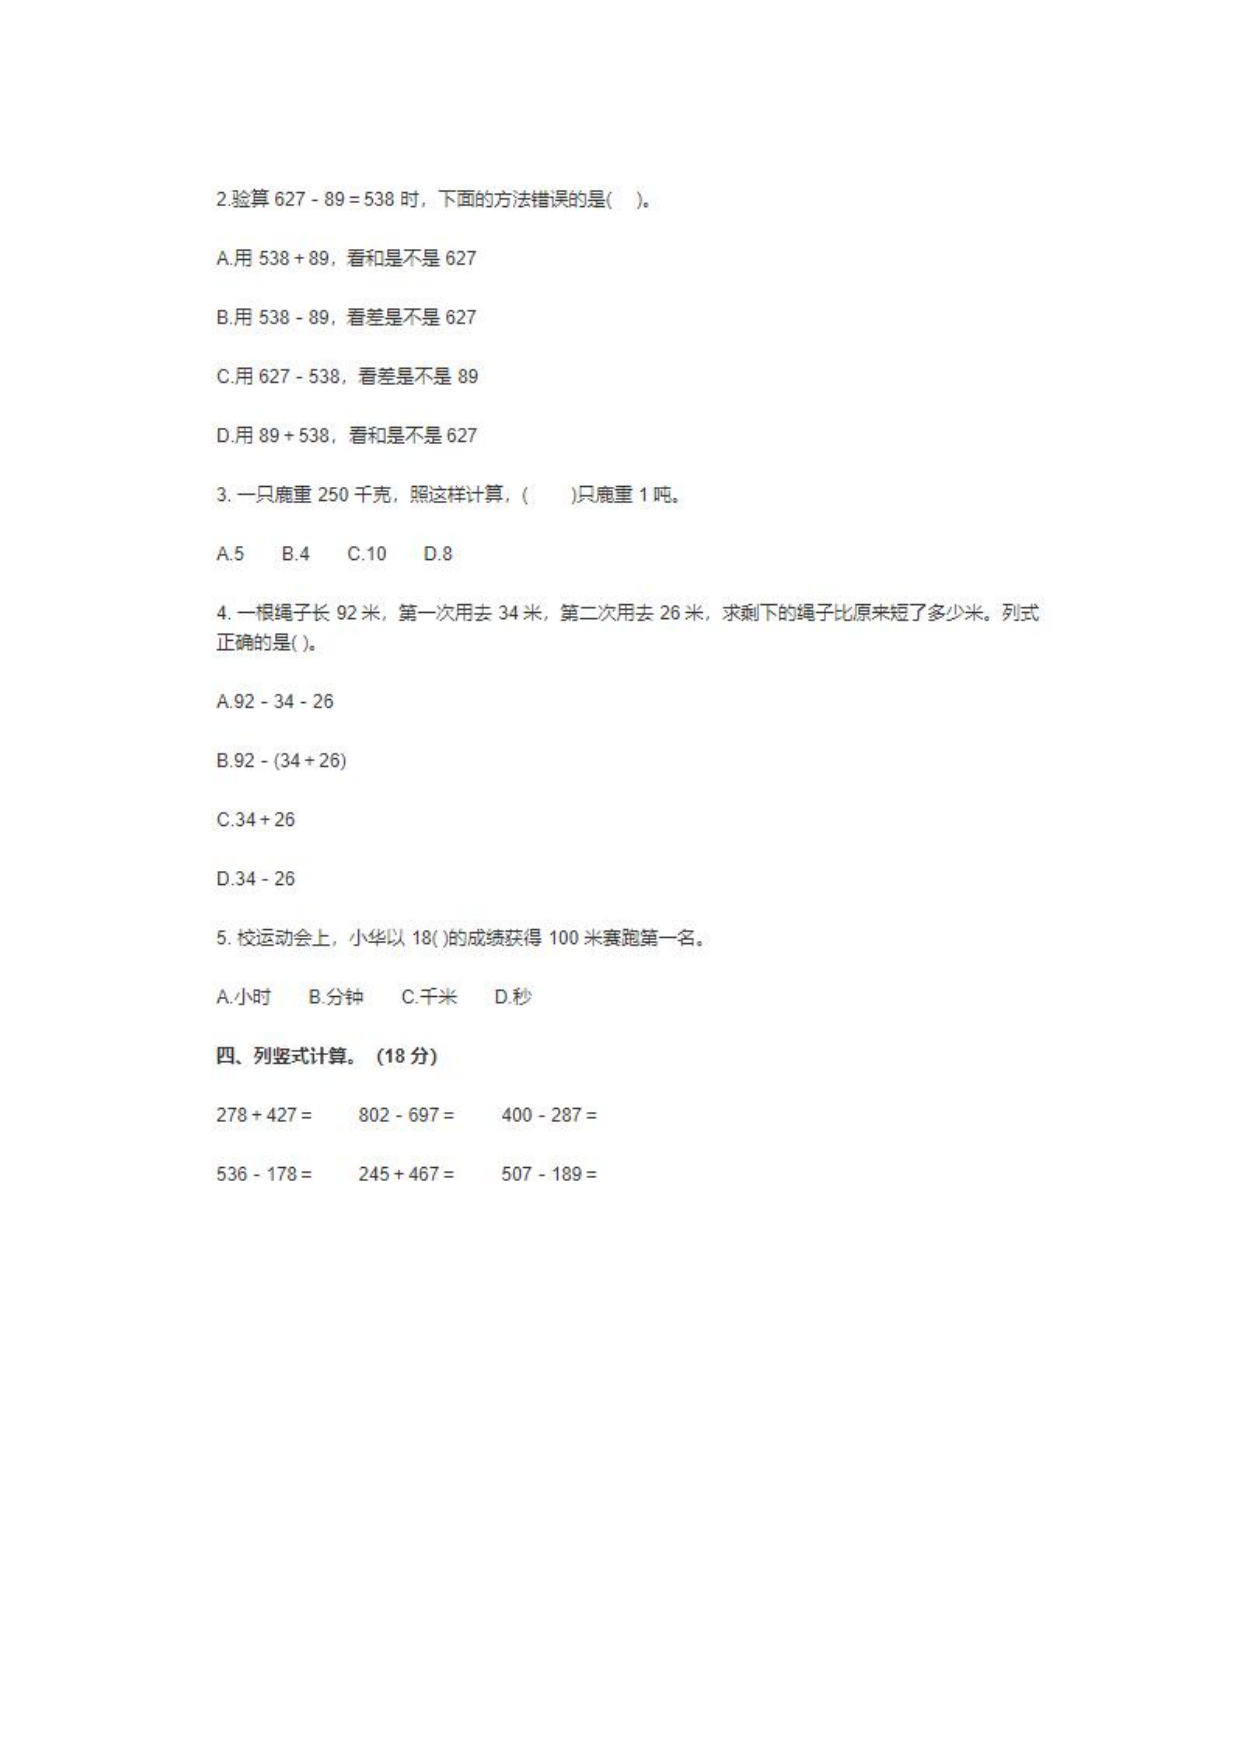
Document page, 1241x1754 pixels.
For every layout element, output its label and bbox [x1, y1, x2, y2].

picture [187, 162, 1053, 1195]
